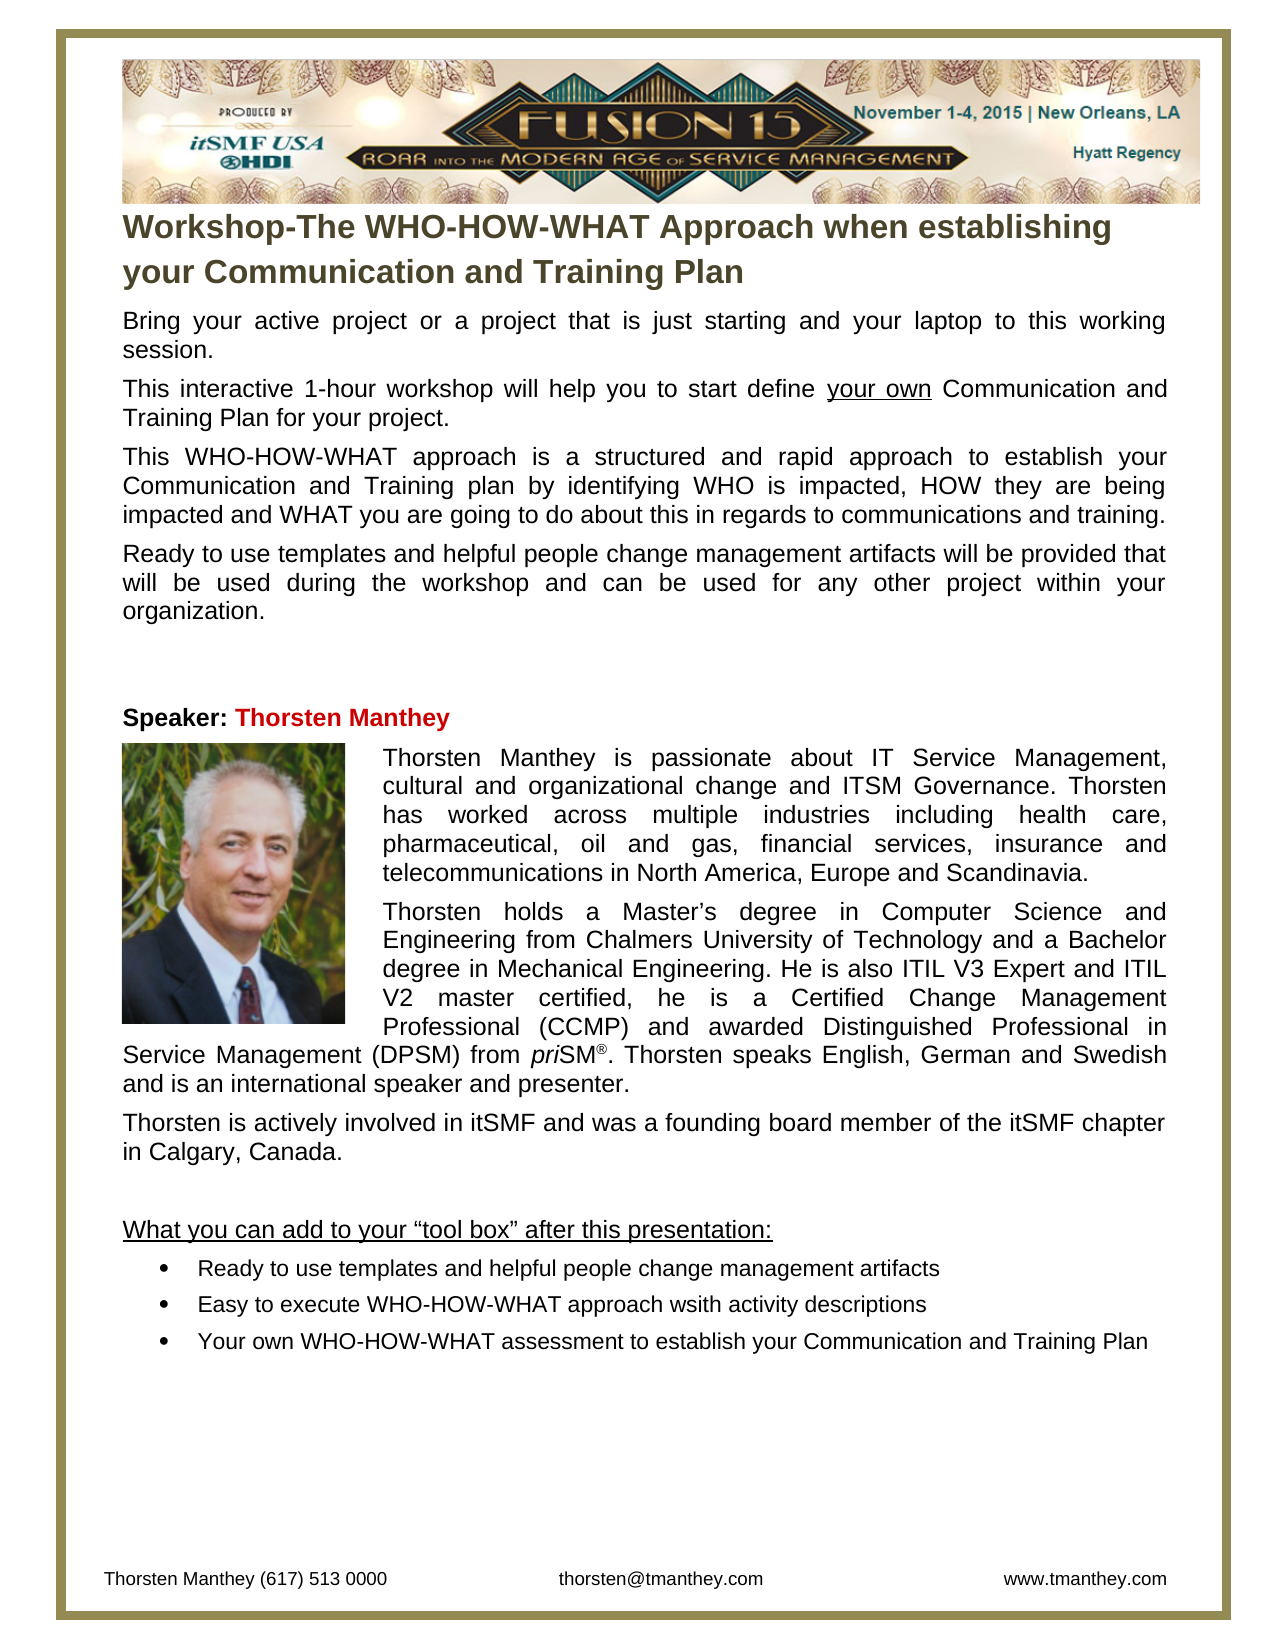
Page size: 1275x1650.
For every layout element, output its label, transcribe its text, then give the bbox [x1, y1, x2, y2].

text Workshop-The WHO-HOW-WHAT Approach when establishing your Communication and Training Plan [122, 208, 1187, 290]
text What you can add to your “tool box” after this presentation: [122, 1216, 1168, 1244]
list Easy to execute WHO-HOW-WHAT approach wsith activity descriptions [160, 1291, 1168, 1318]
text Speaker: Thorsten Manthey [122, 703, 1168, 732]
text This interactive 1-hour workshop will help you to start define your own Communication and Training Plan for your project. [122, 374, 1168, 432]
text Thorsten is actively involved in itSMF and was a founding board member of the itSMF chapter in Calgary, Canada. [122, 1108, 1168, 1166]
text Thorsten Manthey is passionate about IT Service Management, cultural and organizational change and ITSM Governance. Thorsten has worked across multiple industries including health care, pharmaceutical, oil and gas, financial services, insurance and telecommunications in North America, Europe and Scandinavia. [345, 743, 1168, 886]
text Bring your active project or a project that is just starting and your laptop to this working session. [122, 306, 1168, 364]
list Your own WHO-HOW-WHAT assessment to establish your Communication and Training Plan [160, 1328, 1168, 1354]
text Thorsten holds a Master’s degree in Computer Science and Engineering from Chalmers University of Technology and a Bachelor degree in Mechanical Engineering. He is also ITIL V3 Expert and ITIL V2 master certified, he is a Certified Change Management Professional (CCMP) and awarded Distinguished Professional in Service Management (DPSM) from priSM®. Thorsten speaks English, German and Swedish and is an international speaker and presenter. [122, 897, 1168, 1098]
list Ready to use templates and helpful people change management artifacts [160, 1255, 1168, 1281]
picture [121, 743, 345, 1024]
picture [122, 59, 1201, 204]
text Ready to use templates and helpful people change management artifacts will be provided that will be used during the workshop and can be used for any other project within your organization. [122, 539, 1168, 625]
text This WHO-HOW-WHAT approach is a structured and rapid approach to establish your Communication and Training plan by identifying WHO is impacted, HOW they are being impacted and WHAT you are going to do about this in regards to communications and training. [122, 442, 1168, 528]
